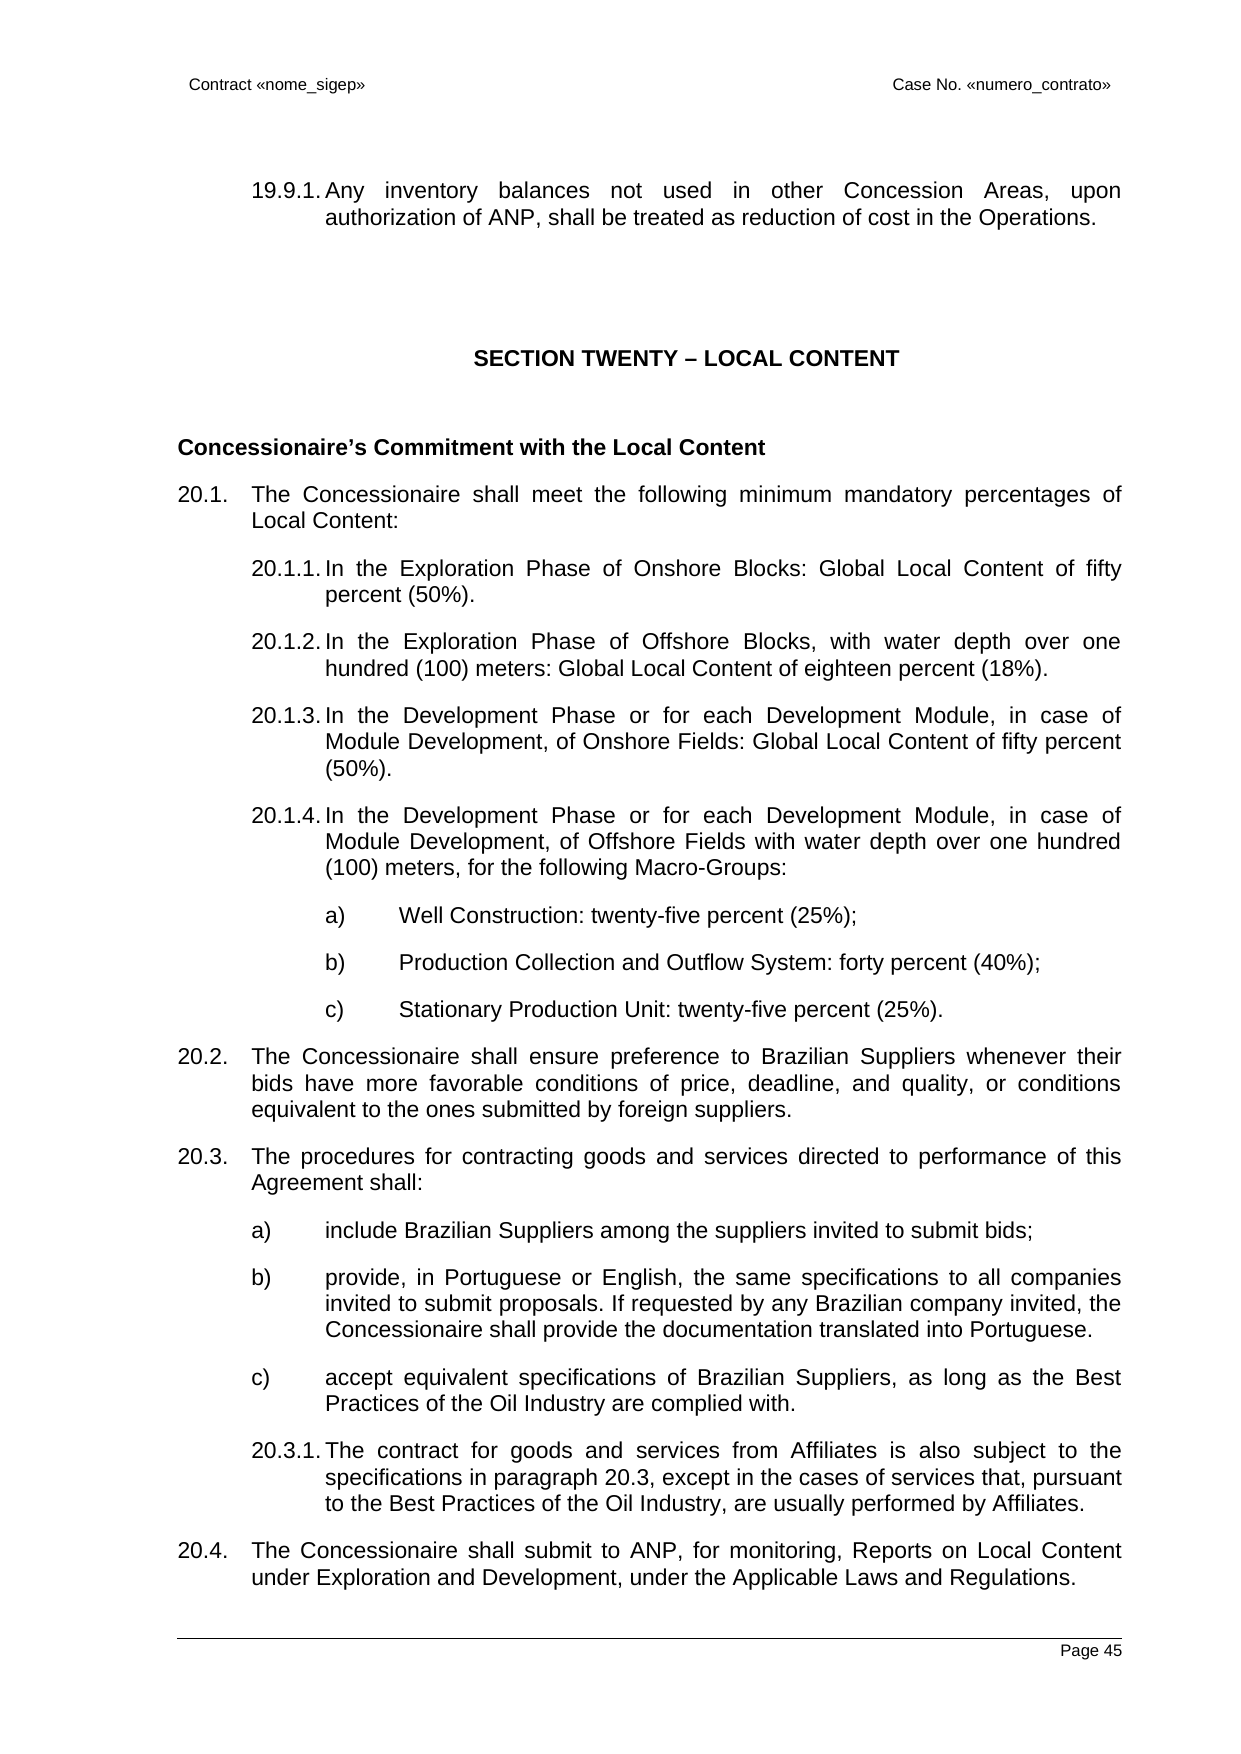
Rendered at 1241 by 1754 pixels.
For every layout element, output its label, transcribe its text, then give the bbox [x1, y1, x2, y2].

list provide, in Portuguese or English, the same specifications to all companies invited to submit proposals. If requested by any Brazilian company invited, the Concessionaire shall provide the documentation translated into Portuguese. [251, 1264, 1122, 1343]
text The procedures for contracting goods and services directed to performance of this Agreement shall: [177, 1143, 1122, 1196]
text In the Exploration Phase of Offshore Blocks, with water depth over one hundred (100) meters: Global Local Content of eighteen percent (18%). [251, 628, 1122, 681]
text SECTION TWENTY – LOCAL CONTENT [177, 345, 1122, 371]
text Any inventory balances not used in other Concession Areas, upon authorization of ANP, shall be treated as reduction of cost in the Operations. [251, 177, 1122, 230]
text The contract for goods and services from Affiliates is also subject to the specifications in paragraph 20.3, except in the cases of services that, pursuant to the Best Practices of the Oil Industry, are usually performed by Affiliates. [251, 1437, 1122, 1516]
text The Concessionaire shall submit to ANP, for monitoring, Reports on Local Content under Exploration and Development, under the Applicable Laws and Regulations. [177, 1537, 1122, 1590]
list Stationary Production Unit: twenty-five percent (25%). [325, 996, 1122, 1022]
list include Brazilian Suppliers among the suppliers invited to submit bids; [251, 1217, 1122, 1243]
text In the Development Phase or for each Development Module, in case of Module Development, of Offshore Fields with water depth over one hundred (100) meters, for the following Macro-Groups: [251, 802, 1122, 881]
text The Concessionaire shall meet the following minimum mandatory percentages of Local Content: [177, 481, 1122, 534]
list Well Construction: twenty-five percent (25%); [325, 902, 1122, 928]
text Concessionaire’s Commitment with the Local Content [177, 434, 1122, 460]
list accept equivalent specifications of Brazilian Suppliers, as long as the Best Practices of the Oil Industry are complied with. [251, 1364, 1122, 1416]
text In the Development Phase or for each Development Module, in case of Module Development, of Onshore Fields: Global Local Content of fifty percent (50%). [251, 702, 1122, 781]
list Production Collection and Outflow System: forty percent (40%); [325, 949, 1122, 975]
text The Concessionaire shall ensure preference to Brazilian Suppliers whenever their bids have more favorable conditions of price, deadline, and quality, or conditions equivalent to the ones submitted by foreign suppliers. [177, 1043, 1122, 1122]
text In the Exploration Phase of Onshore Blocks: Global Local Content of fifty percent (50%). [251, 555, 1122, 607]
